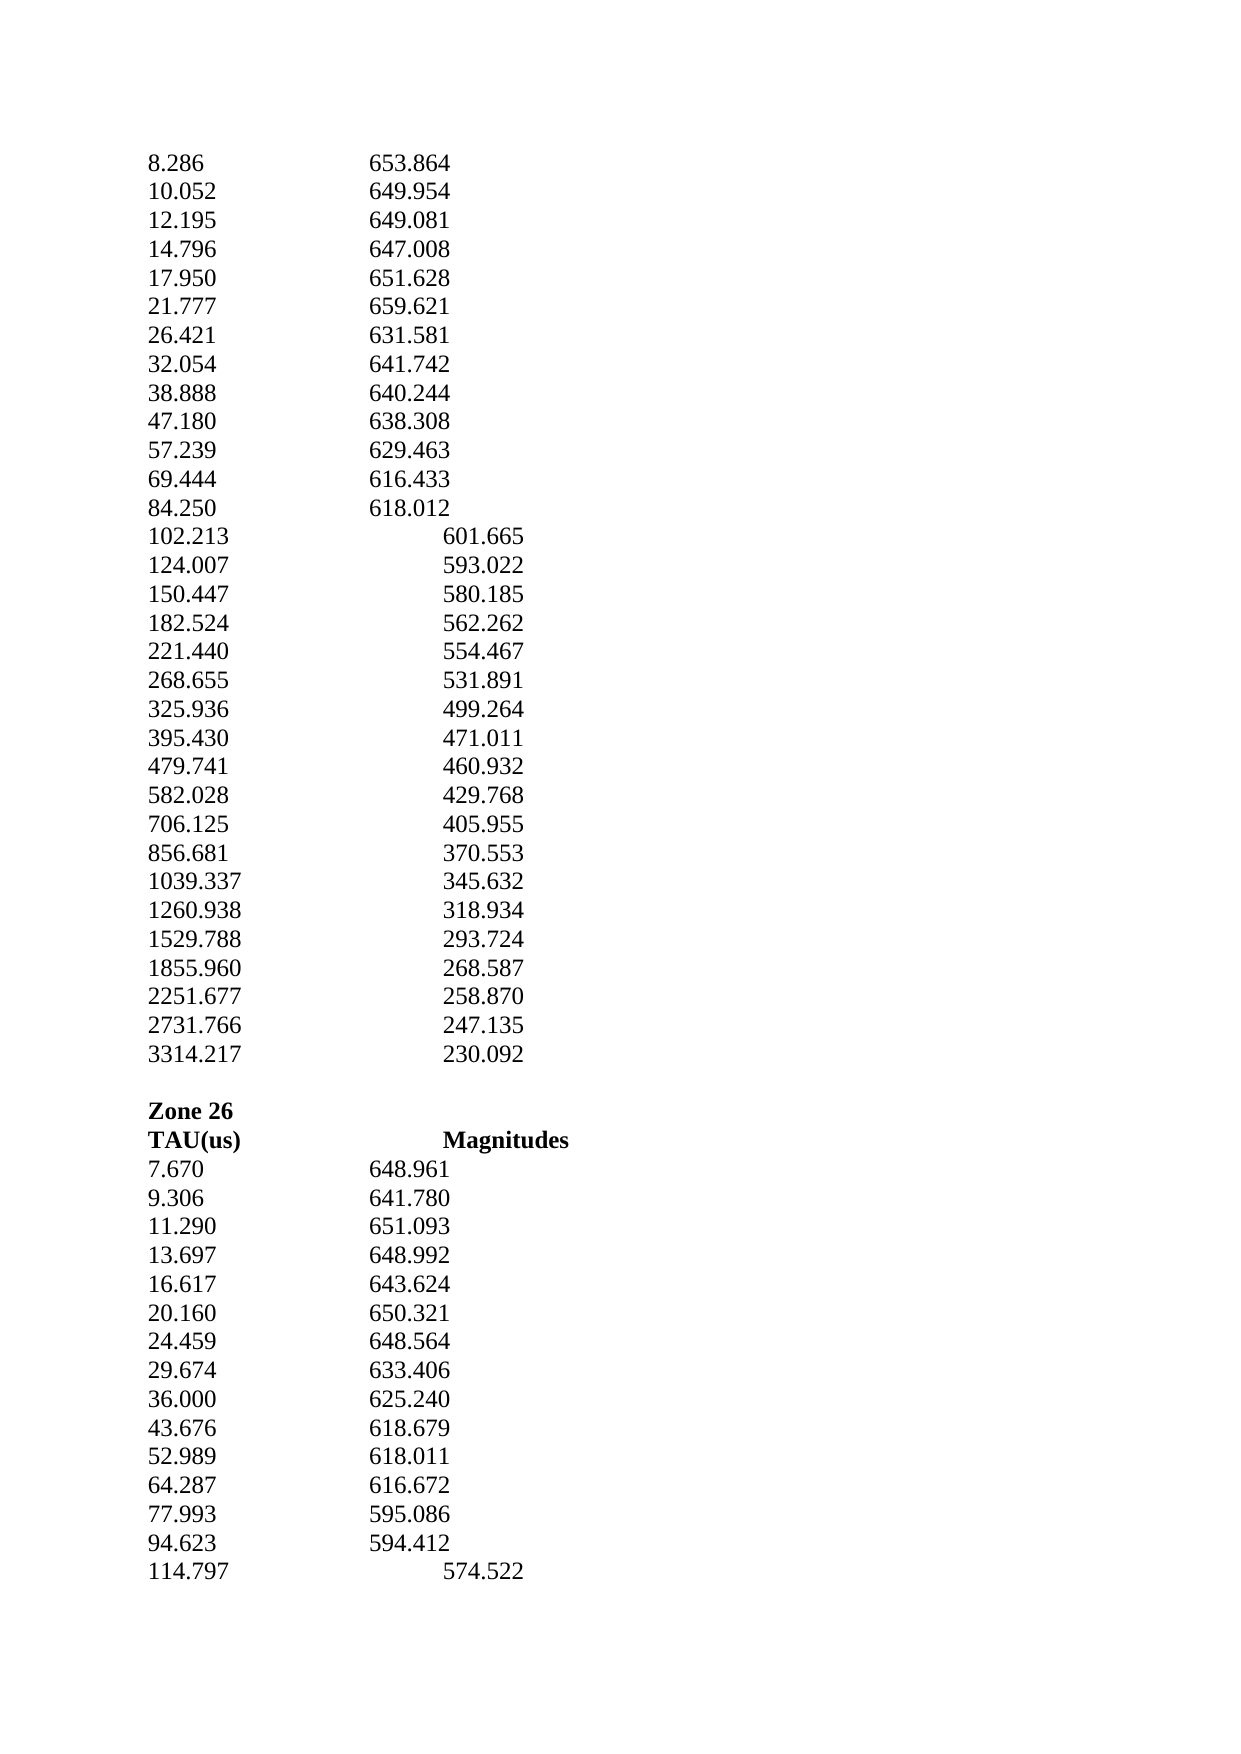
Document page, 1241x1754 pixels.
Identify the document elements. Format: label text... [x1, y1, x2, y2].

text 1529.788 293.724 [148, 924, 1093, 953]
text 94.623 594.412 [148, 1528, 1093, 1556]
text 1039.337 345.632 [148, 866, 1093, 895]
text 2251.677 258.870 [148, 981, 1093, 1010]
text TAU(us) Magnitudes [148, 1125, 1093, 1154]
text 9.306 641.780 [148, 1183, 1093, 1211]
text 182.524 562.262 [148, 608, 1093, 636]
text 52.989 618.011 [148, 1441, 1093, 1470]
text Zone 26 [148, 1096, 1093, 1125]
text 395.430 471.011 [148, 723, 1093, 751]
text 84.250 618.012 [148, 493, 1093, 521]
text 2731.766 247.135 [148, 1010, 1093, 1039]
text 150.447 580.185 [148, 579, 1093, 608]
text 69.444 616.433 [148, 464, 1093, 493]
text 8.286 653.864 [148, 148, 1093, 176]
text 38.888 640.244 [148, 378, 1093, 406]
text 26.421 631.581 [148, 320, 1093, 349]
text 1855.960 268.587 [148, 953, 1093, 981]
text 325.936 499.264 [148, 694, 1093, 723]
text 13.697 648.992 [148, 1240, 1093, 1269]
text 114.797 574.522 [148, 1556, 1093, 1585]
text 7.670 648.961 [148, 1154, 1093, 1183]
text 14.796 647.008 [148, 234, 1093, 263]
text 706.125 405.955 [148, 809, 1093, 838]
text 20.160 650.321 [148, 1298, 1093, 1326]
text 57.239 629.463 [148, 435, 1093, 464]
text 24.459 648.564 [148, 1326, 1093, 1355]
text 29.674 633.406 [148, 1355, 1093, 1384]
text 1260.938 318.934 [148, 895, 1093, 924]
text 43.676 618.679 [148, 1413, 1093, 1441]
text 3314.217 230.092 [148, 1039, 1093, 1068]
text 16.617 643.624 [148, 1269, 1093, 1298]
text 47.180 638.308 [148, 406, 1093, 435]
text 221.440 554.467 [148, 636, 1093, 665]
text 124.007 593.022 [148, 550, 1093, 579]
text 21.777 659.621 [148, 291, 1093, 320]
text 77.993 595.086 [148, 1499, 1093, 1528]
text 64.287 616.672 [148, 1470, 1093, 1499]
text 268.655 531.891 [148, 665, 1093, 694]
text 102.213 601.665 [148, 521, 1093, 550]
text 11.290 651.093 [148, 1211, 1093, 1240]
text 17.950 651.628 [148, 263, 1093, 291]
text 12.195 649.081 [148, 205, 1093, 234]
text 36.000 625.240 [148, 1384, 1093, 1413]
text 582.028 429.768 [148, 780, 1093, 809]
text 32.054 641.742 [148, 349, 1093, 378]
text 479.741 460.932 [148, 751, 1093, 780]
text 856.681 370.553 [148, 838, 1093, 866]
text 10.052 649.954 [148, 176, 1093, 205]
